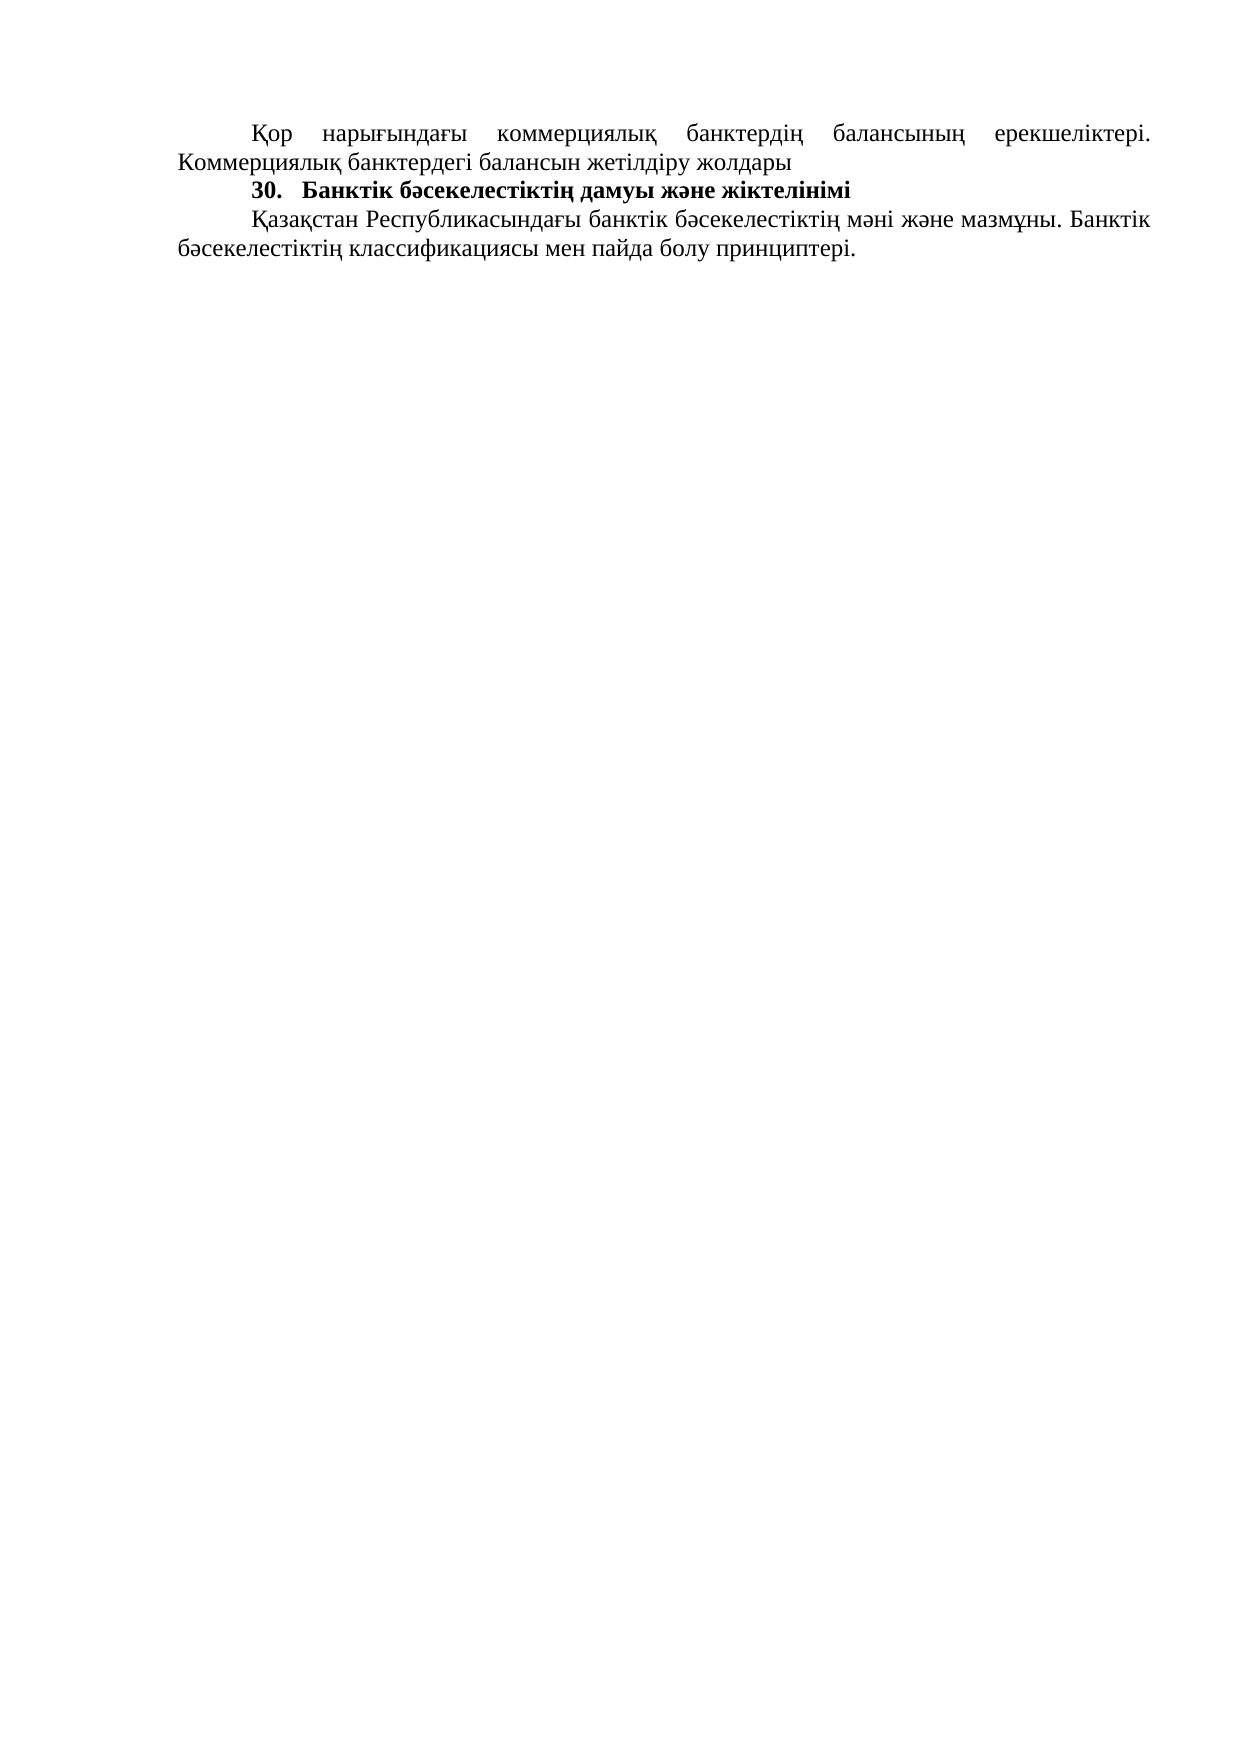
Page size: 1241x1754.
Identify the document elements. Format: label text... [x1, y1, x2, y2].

text Қор нарығындағы коммерциялық банктердің балансының ерекшеліктері. Коммерциялық банктердегі балансын жетілдіру жолдары [177, 118, 1152, 176]
list Банктік бәсекелестіктің дамуы және жіктелінімі [177, 176, 1152, 204]
text Қазақстан Республикасындағы банктік бәсекелестіктің мәні және мазмұны. Банктік бәсекелестіктің классификациясы мен пайда болу принциптері. [177, 204, 1152, 262]
